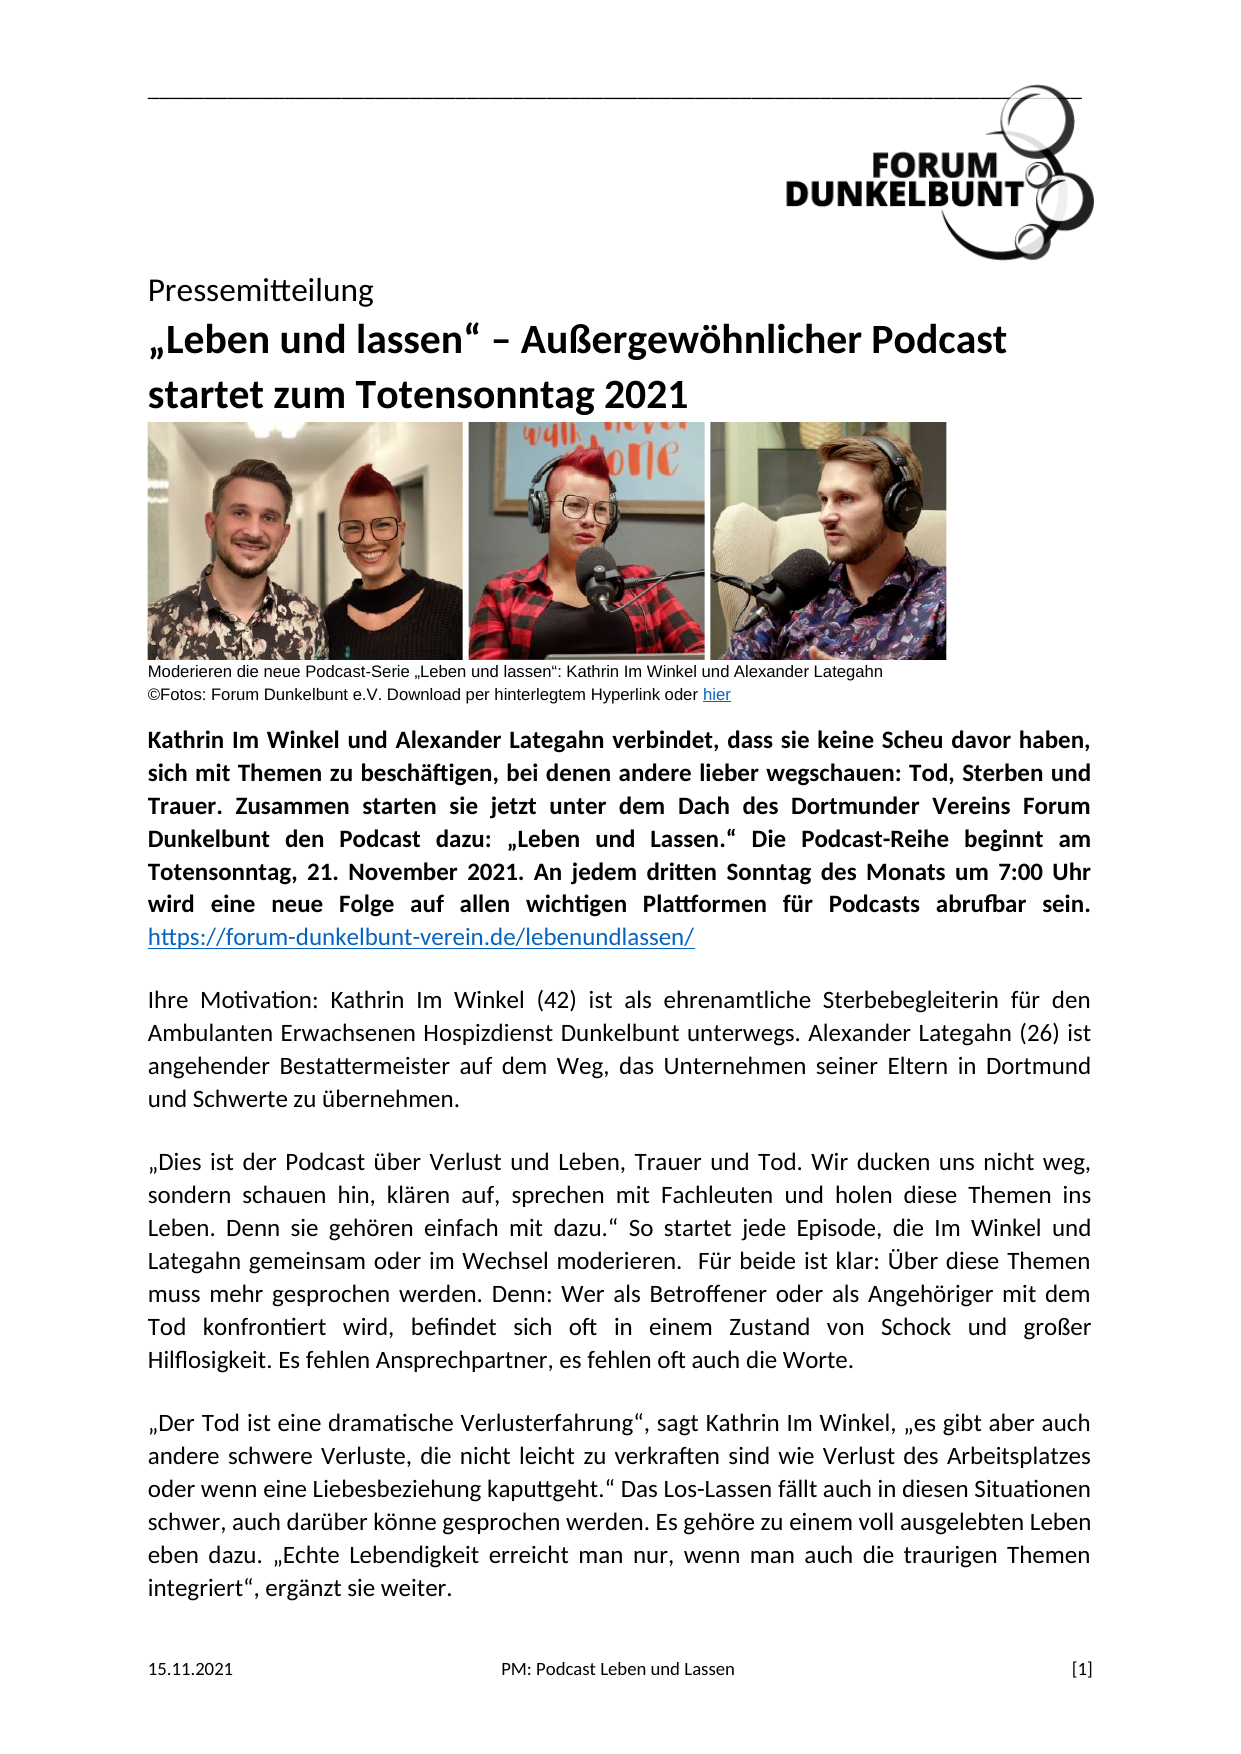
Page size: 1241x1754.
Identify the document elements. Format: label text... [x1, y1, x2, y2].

picture [147, 422, 463, 660]
picture [468, 422, 705, 660]
picture [781, 79, 1096, 266]
text „Der Tod ist eine dramatische Verlusterfahrung“, sagt Kathrin Im Winkel, „es gibt aber auch andere schwere Verluste, die nicht leicht zu verkraften sind wie Verlust des Arbeitsplatzes oder wenn eine Liebesbeziehung kaputtgeht.“ Das Los-Lassen fällt auch in diesen Situationen schwer, auch darüber könne gesprochen werden. Es gehöre zu einem voll ausgelebten Leben eben dazu. „Echte Lebendigkeit erreicht man nur, wenn man auch die traurigen Themen integriert“, ergänzt sie weiter. [148, 1407, 1093, 1602]
text Moderieren die neue Podcast-Serie „Leben und lassen“: Kathrin Im Winkel und Alexander Lategahn [148, 662, 1240, 681]
text ©Fotos: Forum Dunkelbunt e.V. Download per hinterlegtem Hyperlink oder hier [148, 684, 1093, 704]
text Kathrin Im Winkel und Alexander Lategahn verbindet, dass sie keine Scheu davor haben, sich mit Themen zu beschäftigen, bei denen andere lieber wegschauen: Tod, Sterben und Trauer. Zusammen starten sie jetzt unter dem Dach des Dortmunder Vereins Forum Dunkelbunt den Podcast dazu: „Leben und Lassen.“ Die Podcast-Reihe beginnt am Totensonntag, 21. November 2021. An jedem dritten Sonntag des Monats um 7:00 Uhr wird eine neue Folge auf allen wichtigen Plattformen für Podcasts abrufbar sein. https://forum-dunkelbunt-verein.de/lebenundlassen/ [148, 724, 1093, 952]
text Pressemitteilung [148, 148, 1093, 310]
text Ihre Motivation: Kathrin Im Winkel (42) ist als ehrenamtliche Sterbebegleiterin für den Ambulanten Erwachsenen Hospizdienst Dunkelbunt unterwegs. Alexander Lategahn (26) ist angehender Bestattermeister auf dem Weg, das Unternehmen seiner Eltern in Dortmund und Schwerte zu übernehmen. [148, 985, 1093, 1114]
text „Leben und lassen“ – Außergewöhnlicher Podcast startet zum Totensonntag 2021 [148, 313, 1093, 419]
picture [710, 422, 947, 660]
text „Dies ist der Podcast über Verlust und Leben, Trauer und Tod. Wir ducken uns nicht weg, sondern schauen hin, klären auf, sprechen mit Fachleuten und holen diese Themen ins Leben. Denn sie gehören einfach mit dazu.“ So startet jede Episode, die Im Winkel und Lategahn gemeinsam oder im Wechsel moderieren. Für beide ist klar: Über diese Themen muss mehr gesprochen werden. Denn: Wer als Betroffener oder als Angehöriger mit dem Tod konfrontiert wird, befindet sich oft in einem Zustand von Schock und großer Hilflosigkeit. Es fehlen Ansprechpartner, es fehlen oft auch die Worte. [148, 1147, 1093, 1374]
